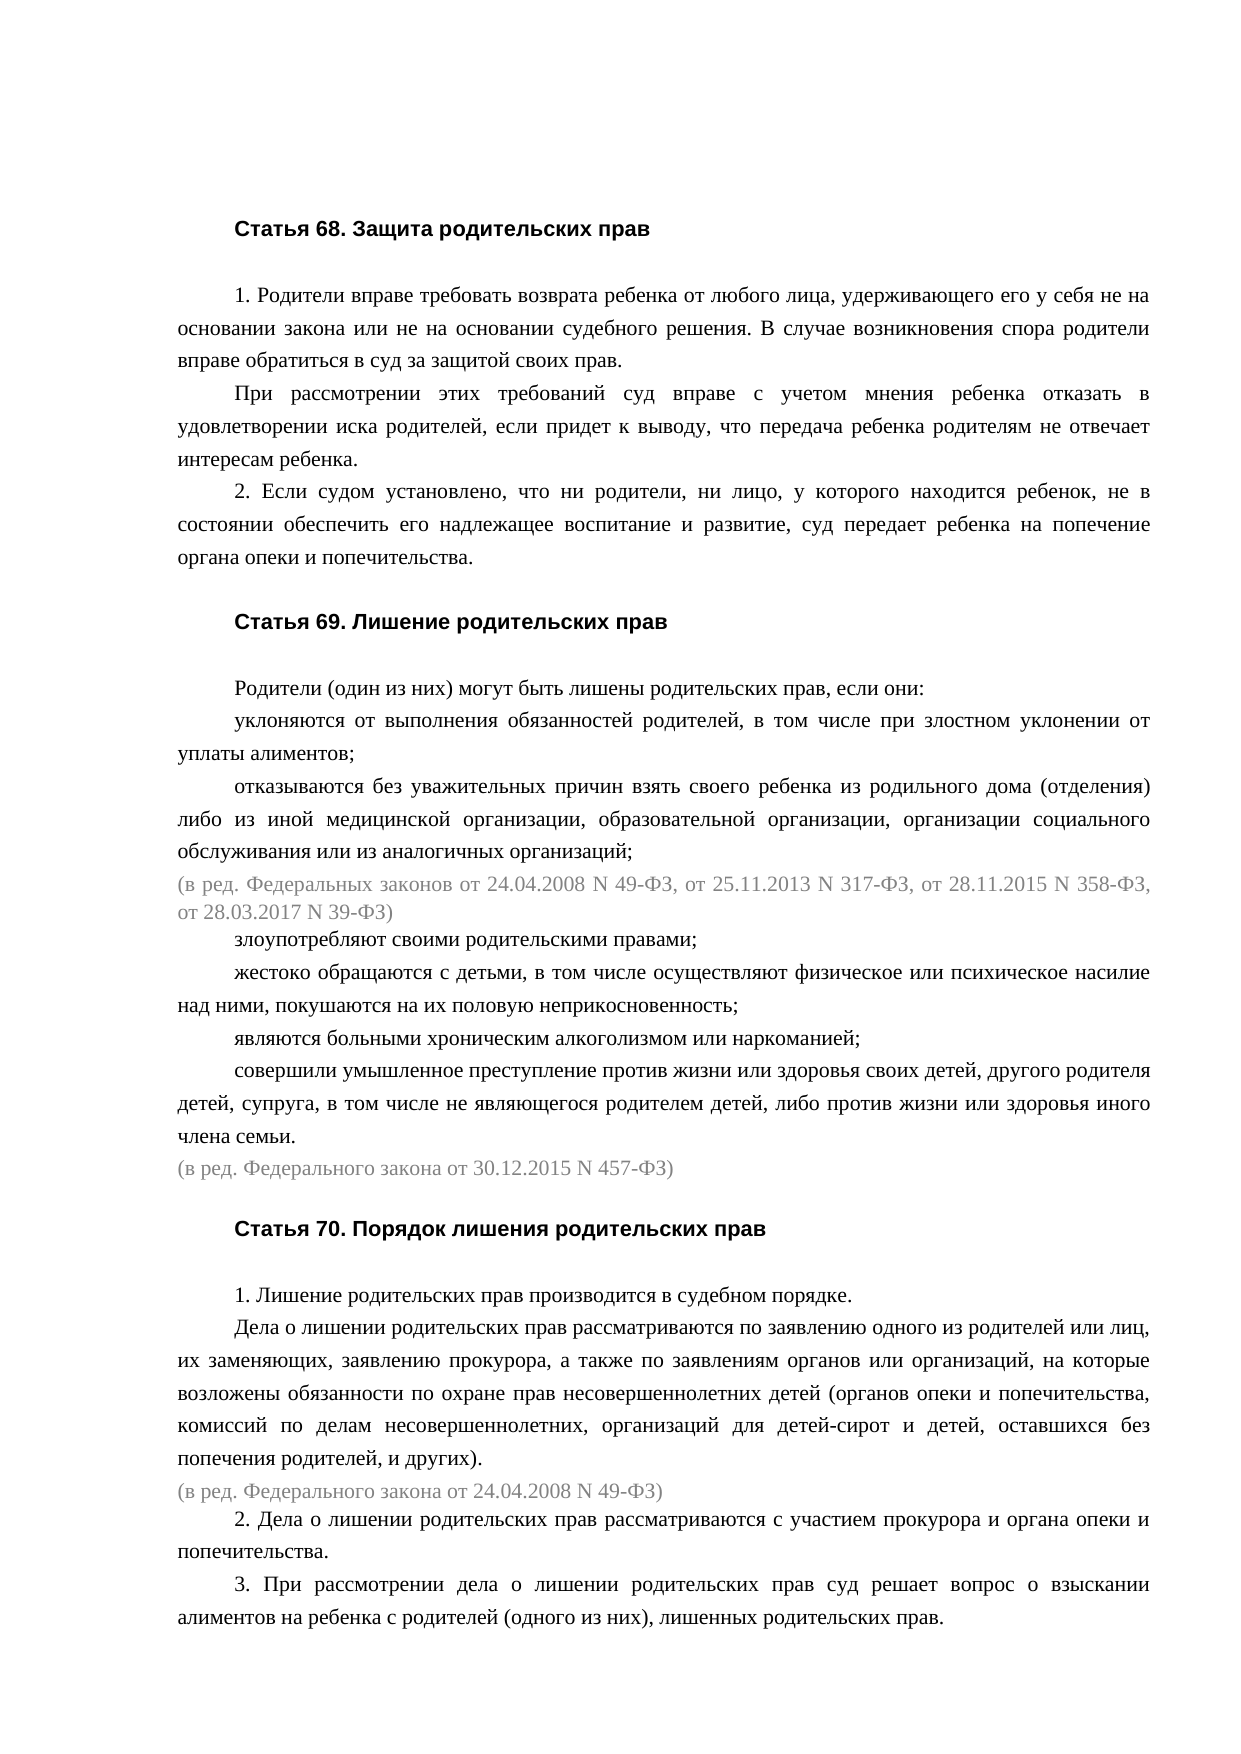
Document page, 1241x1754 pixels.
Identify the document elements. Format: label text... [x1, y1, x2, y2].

text При рассмотрении этих требований суд вправе с учетом мнения ребенка отказать в удовлетворении иска родителей, если придет к выводу, что передача ребенка родителям не отвечает интересам ребенка. [177, 380, 1152, 471]
text 1. Родители вправе требовать возврата ребенка от любого лица, удерживающего его у себя не на основании закона или не на основании судебного решения. В случае возникновения спора родители вправе обратиться в суд за защитой своих прав. [177, 282, 1152, 373]
text 2. Если судом установлено, что ни родители, ни лицо, у которого находится ребенок, не в состоянии обеспечить его надлежащее воспитание и развитие, суд передает ребенка на попечение органа опеки и попечительства. [177, 478, 1152, 569]
text (в ред. Федеральных законов от 24.04.2008 N 49-ФЗ, от 25.11.2013 N 317-ФЗ, от 28.11.2015 N 358-ФЗ, от 28.03.2017 N 39-ФЗ) [177, 871, 1152, 924]
text Дела о лишении родительских прав рассматриваются по заявлению одного из родителей или лиц, их заменяющих, заявлению прокурора, а также по заявлениям органов или организаций, на которые возложены обязанности по охране прав несовершеннолетних детей (органов опеки и попечительства, комиссий по делам несовершеннолетних, организаций для детей-сирот и детей, оставшихся без попечения родителей, и других). [177, 1314, 1152, 1470]
text являются больными хроническим алкоголизмом или наркоманией; [177, 1024, 1152, 1050]
text совершили умышленное преступление против жизни или здоровья своих детей, другого родителя детей, супруга, в том числе не являющегося родителем детей, либо против жизни или здоровья иного члена семьи. [177, 1057, 1152, 1148]
table_header Статья 69. Лишение родительских прав [177, 609, 1152, 642]
text жестоко обращаются с детьми, в том числе осуществляют физическое или психическое насилие над ними, покушаются на их половую неприкосновенность; [177, 959, 1152, 1017]
text уклоняются от выполнения обязанностей родителей, в том числе при злостном уклонении от уплаты алиментов; [177, 707, 1152, 765]
text отказываются без уважительных причин взять своего ребенка из родильного дома (отделения) либо из иной медицинской организации, образовательной организации, организации социального обслуживания или из аналогичных организаций; [177, 773, 1152, 863]
text (в ред. Федерального закона от 24.04.2008 N 49-ФЗ) [177, 1478, 1152, 1503]
text 1. Лишение родительских прав производится в судебном порядке. [177, 1282, 1152, 1307]
table_header Статья 70. Порядок лишения родительских прав [177, 1216, 1152, 1249]
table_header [177, 118, 1152, 249]
text Родители (один из них) могут быть лишены родительских прав, если они: [177, 675, 1152, 700]
text (в ред. Федерального закона от 30.12.2015 N 457-ФЗ) [177, 1155, 1152, 1181]
text 3. При рассмотрении дела о лишении родительских прав суд решает вопрос о взыскании алиментов на ребенка с родителей (одного из них), лишенных родительских прав. [177, 1571, 1152, 1629]
text 2. Дела о лишении родительских прав рассматриваются с участием прокурора и органа опеки и попечительства. [177, 1506, 1152, 1563]
text злоупотребляют своими родительскими правами; [177, 926, 1152, 952]
